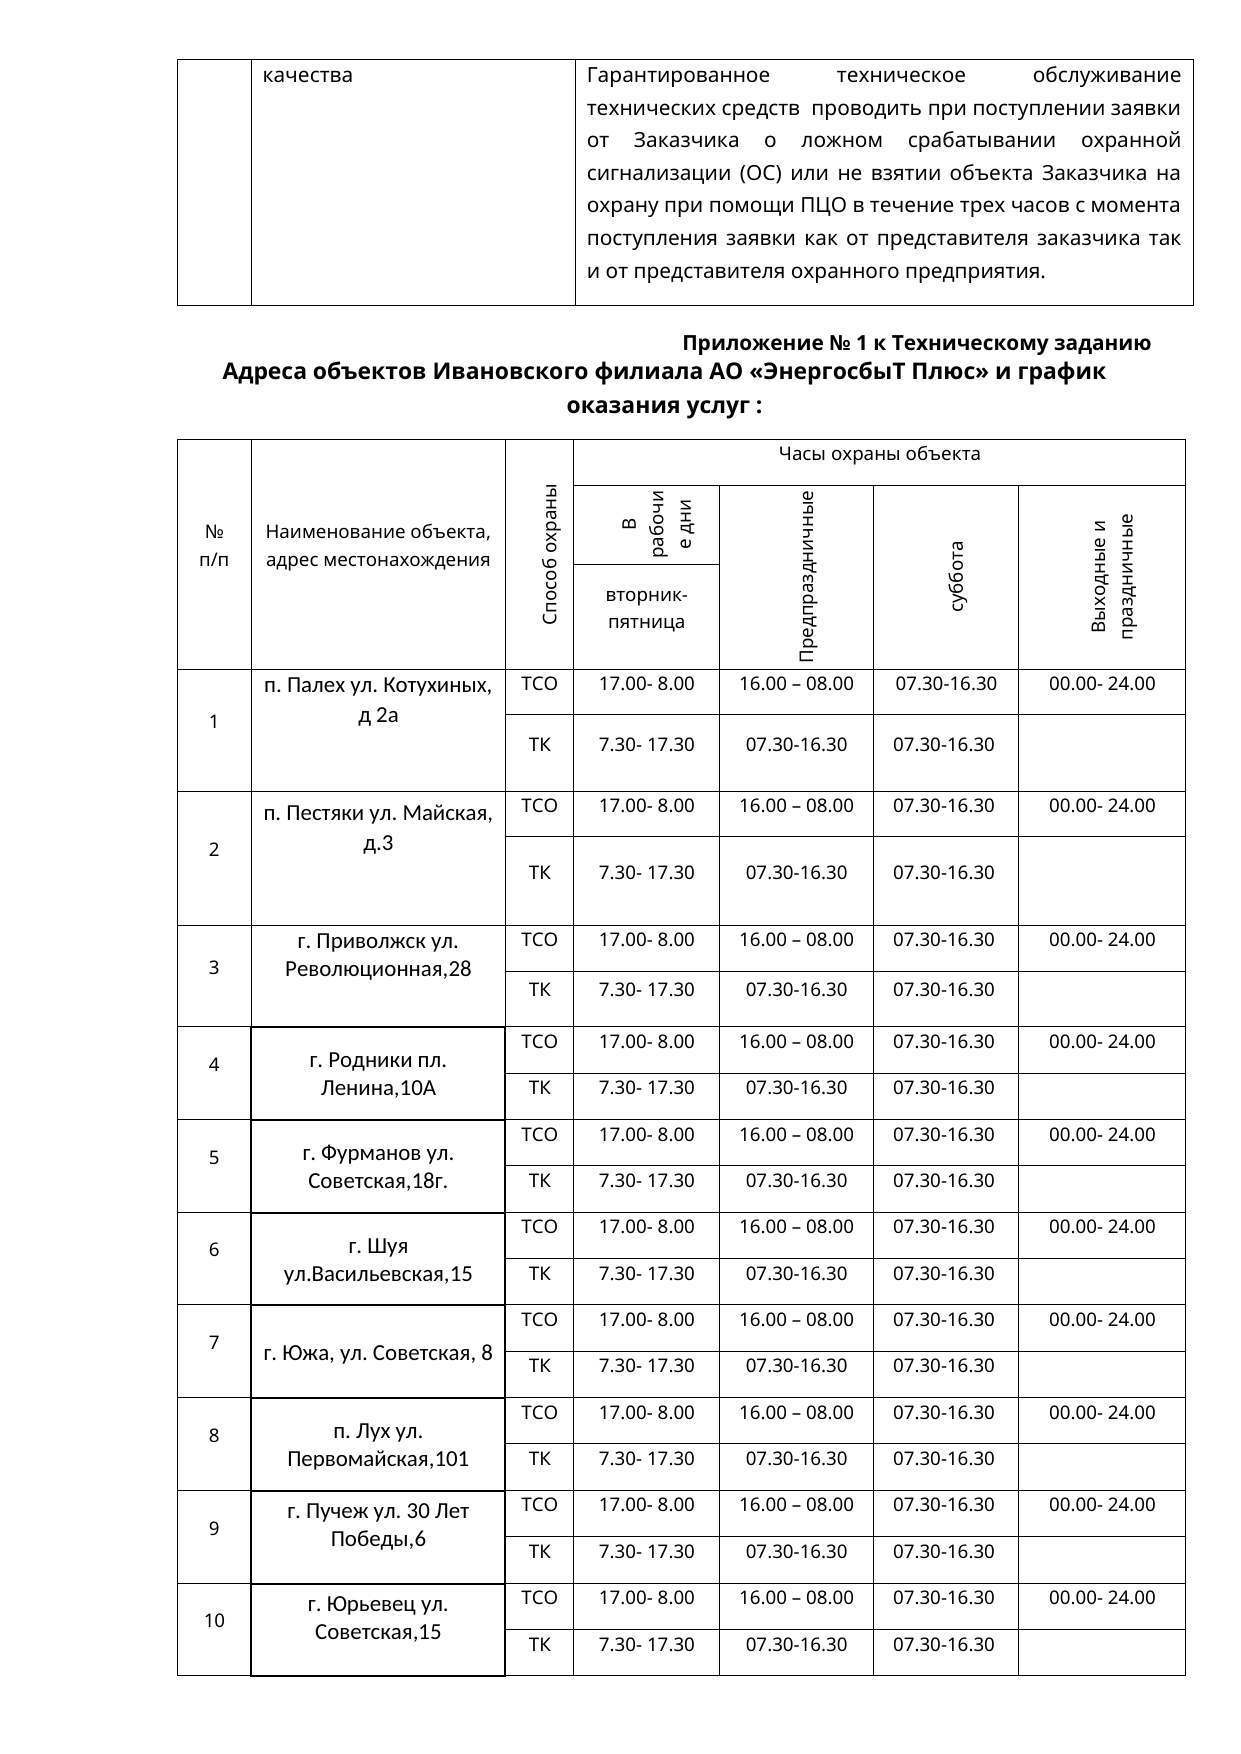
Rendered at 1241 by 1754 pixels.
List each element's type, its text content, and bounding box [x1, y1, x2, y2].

table_cell 07.30-16.30 [720, 1352, 873, 1397]
table_cell 16.00 – 08.00 [720, 1491, 873, 1536]
table_header № п/п [178, 440, 251, 669]
table_header Способ охраны [506, 440, 573, 669]
table_cell 07.30-16.30 [874, 972, 1018, 1026]
table_cell суббота [874, 486, 1018, 669]
table_cell ТК [506, 837, 573, 925]
table_cell 16.00 – 08.00 [720, 1305, 873, 1351]
table_cell 00.00- 24.00 [1019, 926, 1185, 971]
table_cell 00.00- 24.00 [1019, 1213, 1185, 1258]
table_cell г. Пучеж ул. 30 Лет Победы,6 [252, 1492, 504, 1582]
table_cell ТСО [506, 1120, 573, 1165]
table_cell ТК [506, 1352, 573, 1397]
table_cell 00.00- 24.00 [1019, 792, 1185, 836]
table_cell ТСО [506, 926, 573, 971]
table_cell г. Юрьевец ул. Советская,15 [252, 1585, 504, 1675]
table_cell г. Родники пл. Ленина,10А [252, 1028, 504, 1119]
table_cell 17.00- 8.00 [574, 670, 719, 714]
table_cell 17.00- 8.00 [574, 1398, 719, 1443]
table_cell 07.30-16.30 [720, 837, 873, 925]
table_cell 17.00- 8.00 [574, 1213, 719, 1258]
table_cell 7.30- 17.30 [574, 1259, 719, 1304]
table_cell 07.30-16.30 [874, 1027, 1018, 1072]
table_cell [576, 60, 1193, 305]
table_cell 07.30-16.30 [720, 1166, 873, 1212]
table_cell 17.00- 8.00 [574, 1491, 719, 1536]
table_cell 00.00- 24.00 [1019, 1305, 1185, 1351]
table_cell 07.30-16.30 [874, 1398, 1018, 1443]
table_cell 8 [178, 1398, 250, 1490]
table_cell 2 [178, 792, 251, 925]
table_cell 07.30-16.30 [874, 926, 1018, 971]
table_cell 00.00- 24.00 [1019, 1584, 1185, 1629]
table_cell г. Фурманов ул. Советская,18г. [252, 1121, 504, 1212]
table_cell 07.30-16.30 [874, 1352, 1018, 1397]
table_cell ТСО [506, 1398, 573, 1443]
table_cell ТСО [506, 1491, 573, 1536]
table_cell г. Приволжск ул. Революционная,28 [252, 926, 505, 1026]
table_cell вторник-пятница [574, 565, 719, 669]
table_cell [1019, 972, 1185, 1026]
table_cell 07.30-16.30 [874, 715, 1018, 791]
table_cell 07.30-16.30 [874, 1074, 1018, 1119]
table_cell 07.30-16.30 [874, 1166, 1018, 1212]
table_cell 00.00- 24.00 [1019, 1398, 1185, 1443]
table_cell 00.00- 24.00 [1019, 670, 1185, 714]
table_cell 07.30-16.30 [874, 1120, 1018, 1165]
table_cell 16.00 – 08.00 [720, 670, 873, 714]
table_cell [1019, 1444, 1185, 1490]
table_cell 07.30-16.30 [720, 715, 873, 791]
table_cell 7 [178, 1305, 250, 1397]
table_cell 16.00 – 08.00 [720, 1584, 873, 1629]
table_cell 07.30-16.30 [874, 1630, 1018, 1675]
table_cell п. Пестяки ул. Майская, д.3 [252, 792, 505, 925]
table_cell 7.30- 17.30 [574, 1166, 719, 1212]
table_cell 07.30-16.30 [874, 1305, 1018, 1351]
table_cell 07.30-16.30 [720, 1444, 873, 1490]
table_cell 7.30- 17.30 [574, 715, 719, 791]
table_cell 7.30- 17.30 [574, 1352, 719, 1397]
table_cell 07.30-16.30 [874, 1213, 1018, 1258]
table_cell 17.00- 8.00 [574, 1584, 719, 1629]
table_cell [1019, 1259, 1185, 1304]
table_cell 17.00- 8.00 [574, 926, 719, 971]
table_cell 10 [178, 1584, 250, 1675]
table_cell ТСО [506, 792, 573, 836]
table_cell ТК [506, 1259, 573, 1304]
text Адреса объектов Ивановского филиала АО «ЭнергосбыТ Плюс» и график оказания услуг : [177, 355, 1152, 420]
table_cell 8 [178, 60, 251, 305]
table_cell Предпраздничные [720, 486, 873, 669]
table_cell 07.30-16.30 [874, 1259, 1018, 1304]
table_cell 16.00 – 08.00 [720, 1120, 873, 1165]
table_header Часы охраны объекта [574, 440, 1185, 484]
table_cell [1019, 837, 1185, 925]
table_cell 07.30-16.30 [874, 792, 1018, 836]
table_cell ТК [506, 1166, 573, 1212]
table_cell [1019, 715, 1185, 791]
table_cell В рабочие дни [574, 486, 719, 564]
table_cell ТСО [506, 1213, 573, 1258]
table_cell 07.30-16.30 [720, 1074, 873, 1119]
table_cell 00.00- 24.00 [1019, 1491, 1185, 1536]
table_cell 16.00 – 08.00 [720, 792, 873, 836]
table_cell г. Шуя ул.Васильевская,15 [252, 1214, 504, 1304]
table_cell 07.30-16.30 [874, 670, 1018, 714]
table_cell 16.00 – 08.00 [720, 1213, 873, 1258]
table_cell 16.00 – 08.00 [720, 1027, 873, 1072]
table_cell 6 [178, 1213, 250, 1304]
table_cell 07.30-16.30 [720, 972, 873, 1026]
table_cell 07.30-16.30 [874, 1584, 1018, 1629]
table_cell ТСО [506, 1305, 573, 1351]
table_cell 7.30- 17.30 [574, 1630, 719, 1675]
table_cell 17.00- 8.00 [574, 1027, 719, 1072]
table_cell 07.30-16.30 [874, 837, 1018, 925]
table_cell 3 [178, 926, 251, 1026]
table_cell ТК [506, 1537, 573, 1582]
table_cell ТК [506, 1630, 573, 1675]
table_cell 7.30- 17.30 [574, 1074, 719, 1119]
text Приложение № 1 к Техническому заданию [261, 334, 1152, 355]
table_cell 1 [178, 670, 251, 791]
table_cell 16.00 – 08.00 [720, 926, 873, 971]
table_cell 4 [178, 1027, 250, 1119]
table_cell 9 [178, 1491, 250, 1582]
table_cell ТСО [506, 1584, 573, 1629]
table_cell ТСО [506, 1027, 573, 1072]
table_cell [1019, 1630, 1185, 1675]
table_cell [252, 60, 575, 305]
table_cell 07.30-16.30 [874, 1491, 1018, 1536]
table_cell 17.00- 8.00 [574, 1305, 719, 1351]
table_cell п. Лух ул. Первомайская,101 [252, 1399, 504, 1490]
table_cell 07.30-16.30 [874, 1444, 1018, 1490]
table_cell ТК [506, 1074, 573, 1119]
table_cell 7.30- 17.30 [574, 1537, 719, 1582]
table_cell 00.00- 24.00 [1019, 1027, 1185, 1072]
table_cell 07.30-16.30 [720, 1537, 873, 1582]
table_cell ТСО [506, 670, 573, 714]
table_cell 7.30- 17.30 [574, 972, 719, 1026]
table_cell 07.30-16.30 [720, 1630, 873, 1675]
table_cell п. Палех ул. Котухиных, д 2а [252, 670, 505, 791]
table_cell 7.30- 17.30 [574, 837, 719, 925]
table_cell 00.00- 24.00 [1019, 1120, 1185, 1165]
table_header Наименование объекта, адрес местонахождения [252, 440, 505, 669]
table_cell 16.00 – 08.00 [720, 1398, 873, 1443]
table_cell ТК [506, 972, 573, 1026]
table_cell 5 [178, 1120, 250, 1212]
table_cell [1019, 1537, 1185, 1582]
table_cell 17.00- 8.00 [574, 792, 719, 836]
table_cell 7.30- 17.30 [574, 1444, 719, 1490]
table_cell [1019, 1352, 1185, 1397]
table_cell Выходные и праздничные [1019, 486, 1185, 669]
table_cell [1019, 1166, 1185, 1212]
table_cell ТК [506, 1444, 573, 1490]
table_cell [1019, 1074, 1185, 1119]
table_cell 07.30-16.30 [874, 1537, 1018, 1582]
table_cell г. Южа, ул. Советская, 8 [252, 1306, 504, 1397]
table_cell ТК [506, 715, 573, 791]
table_cell 17.00- 8.00 [574, 1120, 719, 1165]
table_cell 07.30-16.30 [720, 1259, 873, 1304]
